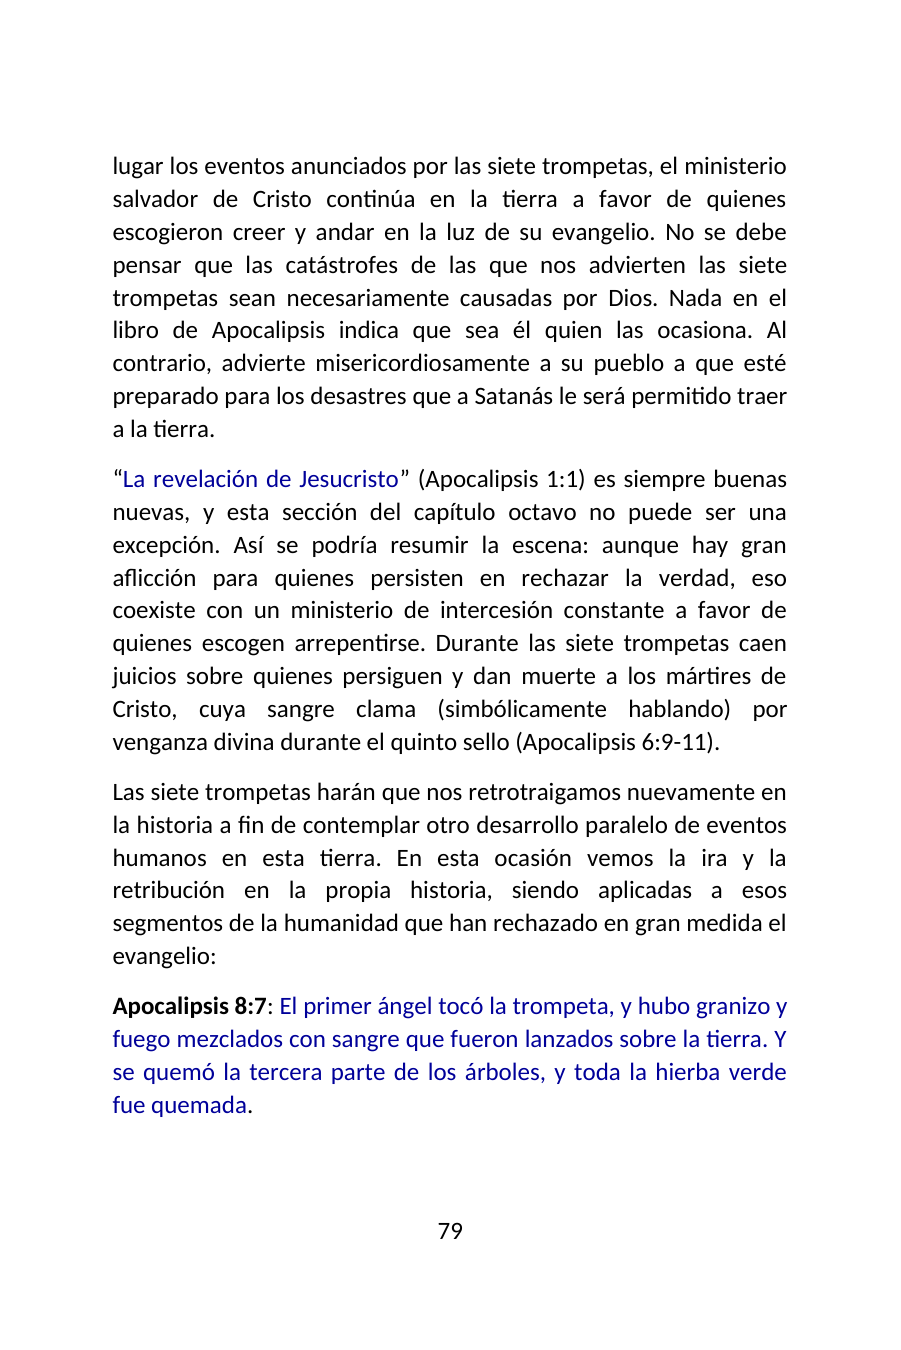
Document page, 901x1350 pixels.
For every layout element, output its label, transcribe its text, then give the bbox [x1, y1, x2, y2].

text Las siete trompetas harán que nos retrotraigamos nuevamente en la historia a fin de contemplar otro desarrollo paralelo de eventos humanos en esta tierra. En esta ocasión vemos la ira y la retribución en la propia historia, siendo aplicadas a esos segmentos de la humanidad que han rechazado en gran medida el evangelio: [112, 776, 788, 971]
text “La revelación de Jesucristo” (Apocalipsis 1:1) es siempre buenas nuevas, y esta sección del capítulo octavo no puede ser una excepción. Así se podría resumir la escena: aunque hay gran aflicción para quienes persisten en rechazar la verdad, eso coexiste con un ministerio de intercesión constante a favor de quienes escogen arrepentirse. Durante las siete trompetas caen juicios sobre quienes persiguen y dan muerte a los mártires de Cristo, cuya sangre clama (simbólicamente hablando) por venganza divina durante el quinto sello (Apocalipsis 6:9-11). [112, 463, 788, 757]
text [112, 150, 788, 444]
text Apocalipsis 8:7: El primer ángel tocó la trompeta, y hubo granizo y fuego mezclados con sangre que fueron lanzados sobre la tierra. Y se quemó la tercera parte de los árboles, y toda la hierba verde fue quemada. [112, 990, 788, 1119]
